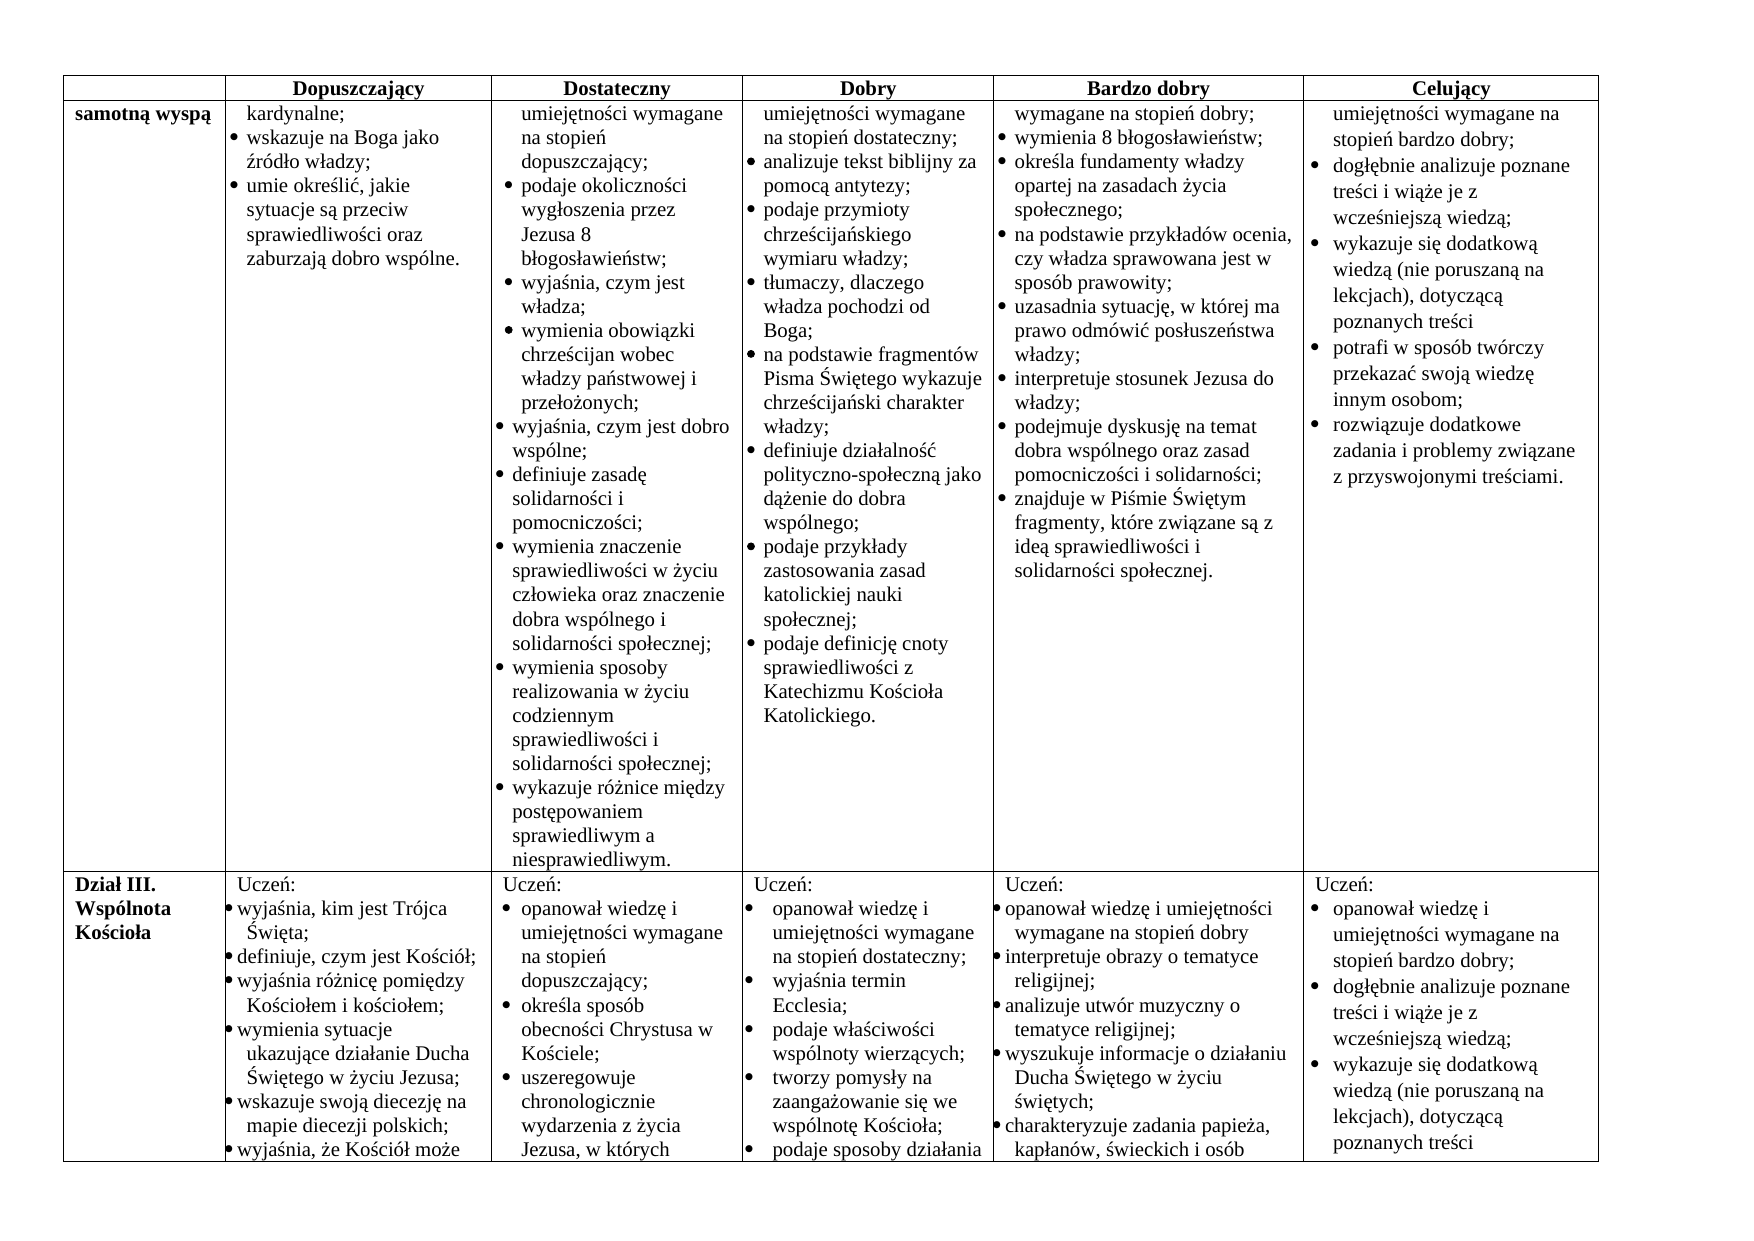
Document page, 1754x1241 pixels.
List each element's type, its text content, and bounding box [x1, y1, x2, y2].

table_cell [1304, 101, 1598, 871]
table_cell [226, 872, 491, 1161]
table_header Dostateczny [492, 76, 742, 100]
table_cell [226, 101, 491, 871]
table_cell Dział III. Wspólnota Kościoła [64, 872, 225, 1161]
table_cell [994, 101, 1303, 871]
table_header Dobry [743, 76, 993, 100]
table_cell Dział II. Nikt nie jest samotną wyspą [64, 101, 225, 871]
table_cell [1304, 872, 1598, 1161]
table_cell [994, 872, 1303, 1161]
table_header Bardzo dobry [994, 76, 1303, 100]
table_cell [743, 872, 993, 1161]
table_header Dopuszczający [226, 76, 491, 100]
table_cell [492, 872, 742, 1161]
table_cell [492, 101, 742, 871]
table_header [64, 76, 225, 100]
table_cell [743, 101, 993, 871]
table_header Celujący [1304, 76, 1598, 100]
